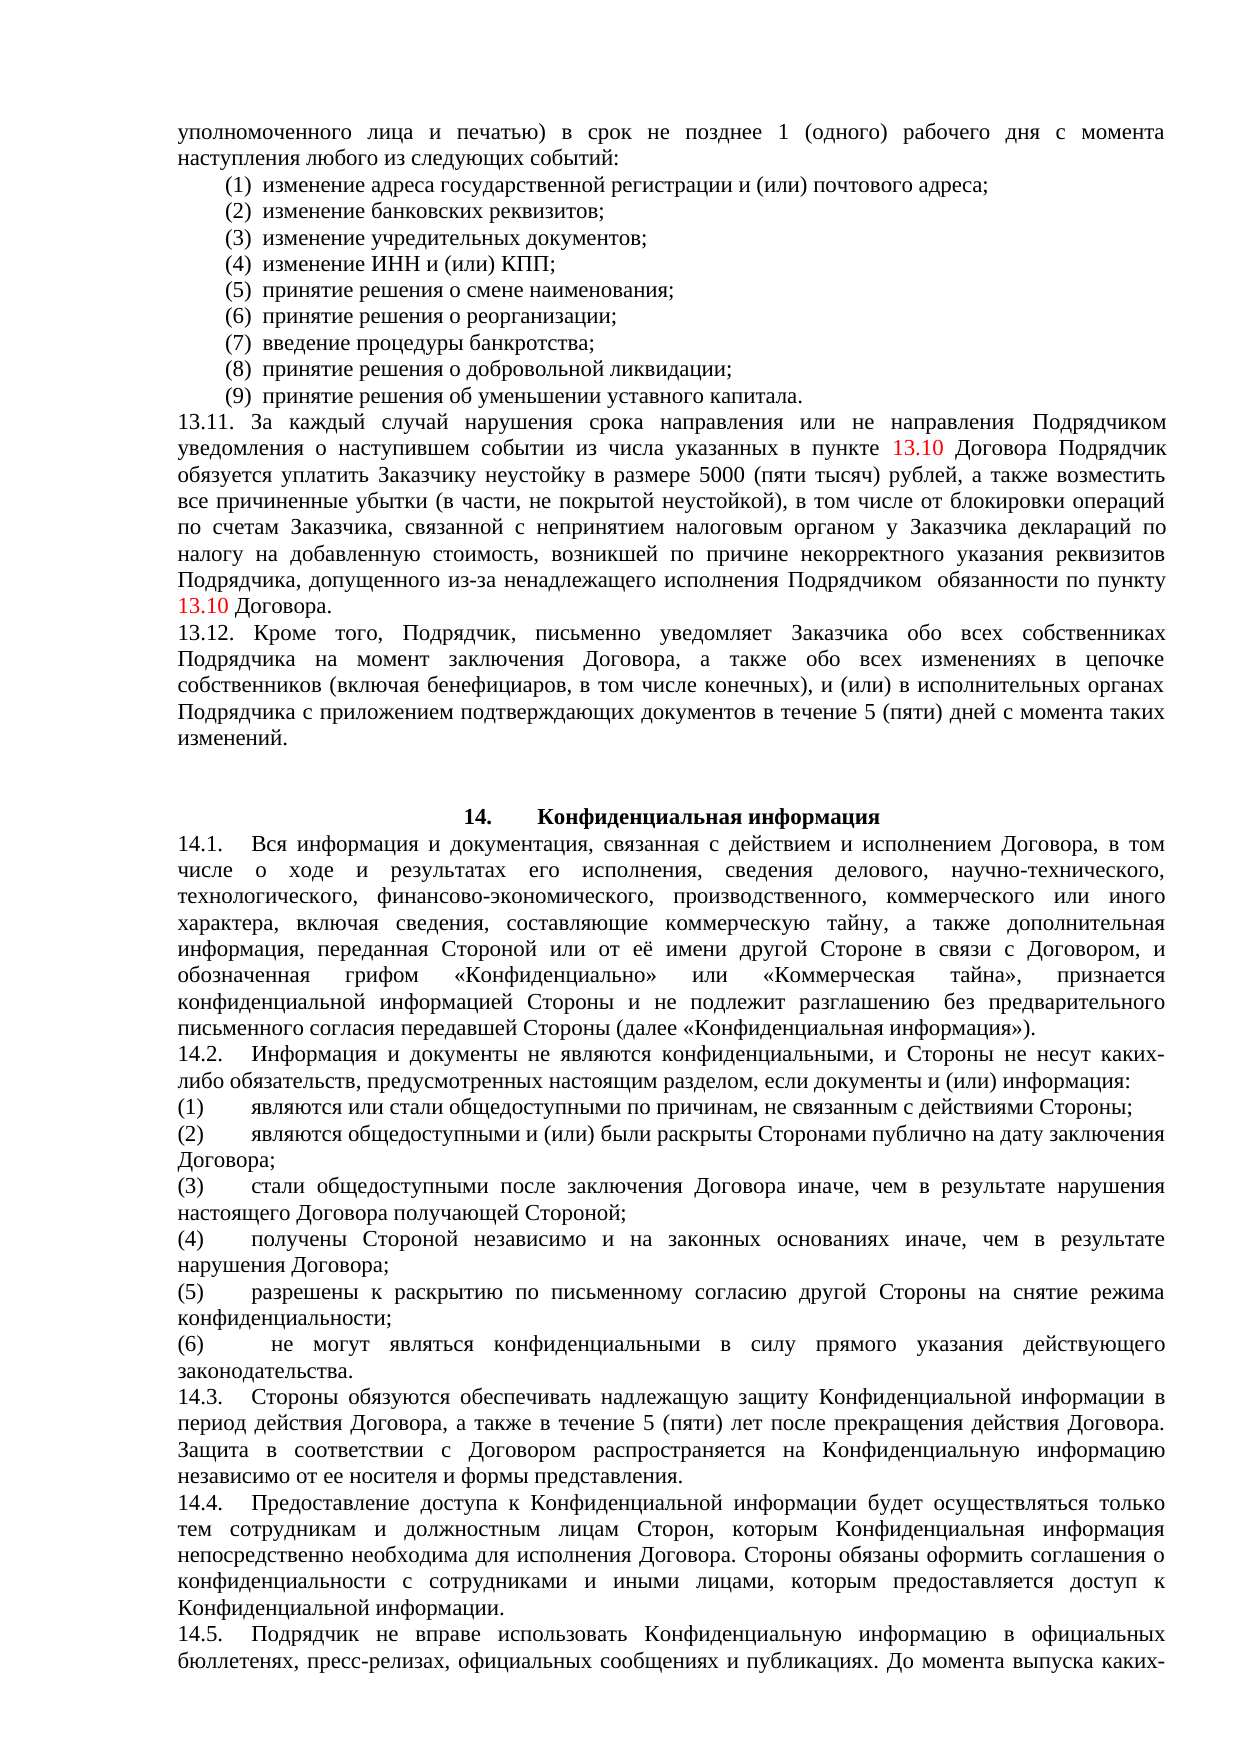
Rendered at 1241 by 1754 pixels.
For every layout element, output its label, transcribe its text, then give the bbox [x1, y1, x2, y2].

list введение процедуры банкротства; [225, 329, 1167, 355]
list принятие решения о смене наименования; [225, 276, 1167, 303]
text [177, 118, 1167, 171]
list изменение учредительных документов; [225, 223, 1167, 250]
list изменение банковских реквизитов; [225, 197, 1167, 223]
list (4) получены Стороной независимо и на законных основаниях иначе, чем в результате нарушения Договора; [177, 1225, 1167, 1278]
list (3) стали общедоступными после заключения Договора иначе, чем в результате нарушения настоящего Договора получающей Стороной; [177, 1172, 1167, 1225]
list 14.2. Информация и документы не являются конфиденциальными, и Стороны не несут каких-либо обязательств, предусмотренных настоящим разделом, если документы и (или) информация: [177, 1041, 1167, 1093]
text 13.12. Кроме того, Подрядчик, письменно уведомляет Заказчика обо всех собственниках Подрядчика на момент заключения Договора, а также обо всех изменениях в цепочке собственников (включая бенефициаров, в том числе конечных), и (или) в исполнительных органах Подрядчика с приложением подтверждающих документов в течение 5 (пяти) дней с момента таких изменений. [177, 619, 1167, 751]
list 14.3. Стороны обязуются обеспечивать надлежащую защиту Конфиденциальной информации в период действия Договора, а также в течение 5 (пяти) лет после прекращения действия Договора. Защита в соответствии с Договором распространяется на Конфиденциальную информацию независимо от ее носителя и формы представления. [177, 1383, 1167, 1488]
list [177, 1620, 1167, 1673]
list (6) не могут являться конфиденциальными в силу прямого указания действующего законодательства. [177, 1330, 1167, 1383]
list 14.4. Предоставление доступа к Конфиденциальной информации будет осуществляться только тем сотрудникам и должностным лицам Сторон, которым Конфиденциальная информация непосредственно необходима для исполнения Договора. Стороны обязаны оформить соглашения о конфиденциальности с сотрудниками и иными лицами, которым предоставляется доступ к Конфиденциальной информации. [177, 1488, 1167, 1620]
list 14.1. Вся информация и документация, связанная с действием и исполнением Договора, в том числе о ходе и результатах его исполнения, сведения делового, научно-технического, технологического, финансово-экономического, производственного, коммерческого или иного характера, включая сведения, составляющие коммерческую тайну, а также дополнительная информация, переданная Стороной или от её имени другой Стороне в связи с Договором, и обозначенная грифом «Конфиденциально» или «Коммерческая тайна», признается конфиденциальной информацией Стороны и не подлежит разглашению без предварительного письменного согласия передавшей Стороны (далее «Конфиденциальная информация»). [177, 830, 1167, 1041]
list изменение ИНН и (или) КПП; [225, 250, 1167, 276]
list (1) являются или стали общедоступными по причинам, не связанным с действиями Стороны; [177, 1093, 1167, 1119]
list (2) являются общедоступными и (или) были раскрыты Сторонами публично на дату заключения Договора; [177, 1119, 1167, 1172]
list принятие решения о добровольной ликвидации; [225, 355, 1167, 382]
list принятие решения об уменьшении уставного капитала. [225, 382, 1167, 408]
list 14. Конфиденциальная информация [177, 803, 1167, 830]
list принятие решения о реорганизации; [225, 303, 1167, 329]
list изменение адреса государственной регистрации и (или) почтового адреса; [225, 171, 1167, 197]
list (5) разрешены к раскрытию по письменному согласию другой Стороны на снятие режима конфиденциальности; [177, 1278, 1167, 1330]
text 13.11. За каждый случай нарушения срока направления или не направления Подрядчиком уведомления о наступившем событии из числа указанных в пункте 13.10 Договора Подрядчик обязуется уплатить Заказчику неустойку в размере 5000 (пяти тысяч) рублей, а также возместить все причиненные убытки (в части, не покрытой неустойкой), в том числе от блокировки операций по счетам Заказчика, связанной с непринятием налоговым органом у Заказчика деклараций по налогу на добавленную стоимость, возникшей по причине некорректного указания реквизитов Подрядчика, допущенного из-за ненадлежащего исполнения Подрядчиком обязанности по пункту 13.10 Договора. [177, 408, 1167, 619]
